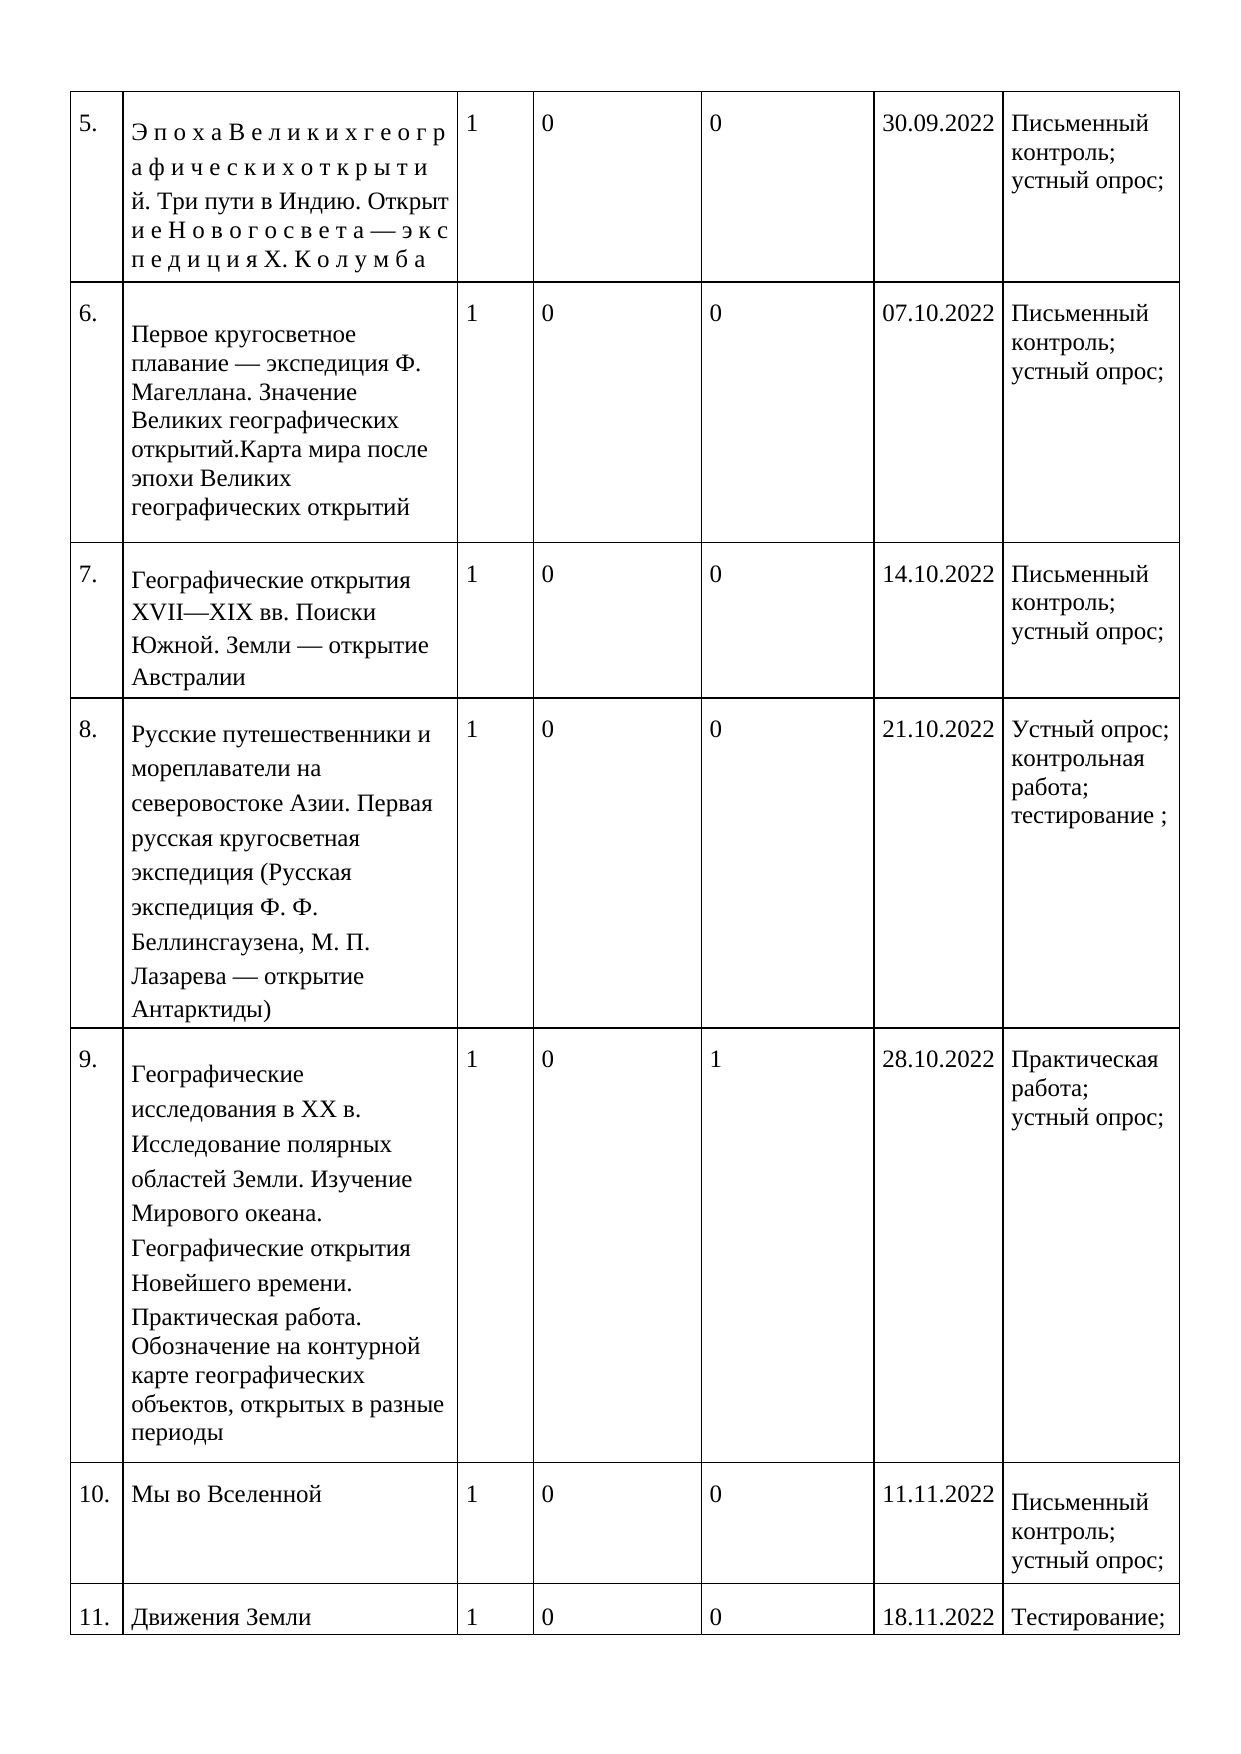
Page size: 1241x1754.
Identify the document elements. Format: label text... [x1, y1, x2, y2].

table_cell 9. [71, 1029, 122, 1462]
table_cell 0 [702, 1463, 873, 1582]
table_cell Русские путешественники и мореплаватели на северовостоке Азии. Первая русская кругосветная экспедиция (Русская экспедиция Ф. Ф. Беллинсгаузена, М. П. Лазарева — открытие Антарктиды) [124, 699, 457, 1027]
table_cell 1 [458, 543, 533, 697]
table_cell 14.10.2022 [875, 543, 1002, 697]
table_cell 8. [71, 699, 122, 1027]
table_cell 1 [458, 1029, 533, 1462]
table_cell 21.10.2022 [875, 699, 1002, 1027]
table_header 0 [702, 92, 873, 281]
table_header Э п о х а В е л и к и х г е о г р а ф и ч е с к и х о т к р ы т и й. Три пути в Индию. Открыт и е Н о в о г о с в е т а — э к с п е д и ц и я Х. К о л у м б а [124, 92, 457, 281]
table_cell 07.10.2022 [875, 283, 1002, 542]
table_cell 1 [458, 283, 533, 542]
table_header 1 [458, 92, 533, 281]
table_cell Географические открытия XVII—XIX вв. Поиски Южной. Земли — открытие Австралии [124, 543, 457, 697]
table_cell Практическая работа; устный опрос; [1004, 1029, 1179, 1462]
table_cell 10. [71, 1463, 122, 1582]
table_cell Географические исследования в ХХ в. Исследование полярных областей Земли. Изучение Мирового океана. Географические открытия Новейшего времени. Практическая работа. Обозначение на контурной карте географических объектов, открытых в разные периоды [124, 1029, 457, 1462]
table_cell 0 [534, 699, 701, 1027]
table_cell 11.11.2022 [875, 1463, 1002, 1582]
table_cell 11. [71, 1584, 122, 1633]
table_cell 1 [702, 1029, 873, 1462]
table_cell 6. [71, 283, 122, 542]
table_cell 0 [702, 1584, 873, 1633]
table_header 30.09.2022 [875, 92, 1002, 281]
table_cell 0 [702, 543, 873, 697]
table_header 0 [534, 92, 701, 281]
table_cell 0 [702, 283, 873, 542]
table_cell 7. [71, 543, 122, 697]
table_header 5. [71, 92, 122, 281]
table_cell Письменный контроль; устный опрос; [1004, 283, 1179, 542]
table_cell Письменный контроль; устный опрос; [1004, 543, 1179, 697]
table_cell 28.10.2022 [875, 1029, 1002, 1462]
table_cell 0 [702, 699, 873, 1027]
table_header Письменный контроль; устный опрос; [1004, 92, 1179, 281]
table_cell 0 [534, 1584, 701, 1633]
table_cell Движения Земли [124, 1584, 457, 1633]
table_cell Тестирование; [1004, 1584, 1179, 1633]
table_cell 1 [458, 1584, 533, 1633]
table_cell 0 [534, 283, 701, 542]
table_cell Мы во Вселенной [124, 1463, 457, 1582]
table_cell Устный опрос; контрольная работа; тестирование ; [1004, 699, 1179, 1027]
table_cell 0 [534, 1463, 701, 1582]
table_cell 0 [534, 543, 701, 697]
table_cell 0 [534, 1029, 701, 1462]
table_cell Письменный контроль; устный опрос; [1004, 1463, 1179, 1582]
table_cell 1 [458, 1463, 533, 1582]
table_cell 1 [458, 699, 533, 1027]
table_cell 18.11.2022 [875, 1584, 1002, 1633]
table_cell Первое кругосветное плавание — экспедиция Ф. Магеллана. Значение Великих географических открытий.Карта мира после эпохи Великих географических открытий [124, 283, 457, 542]
